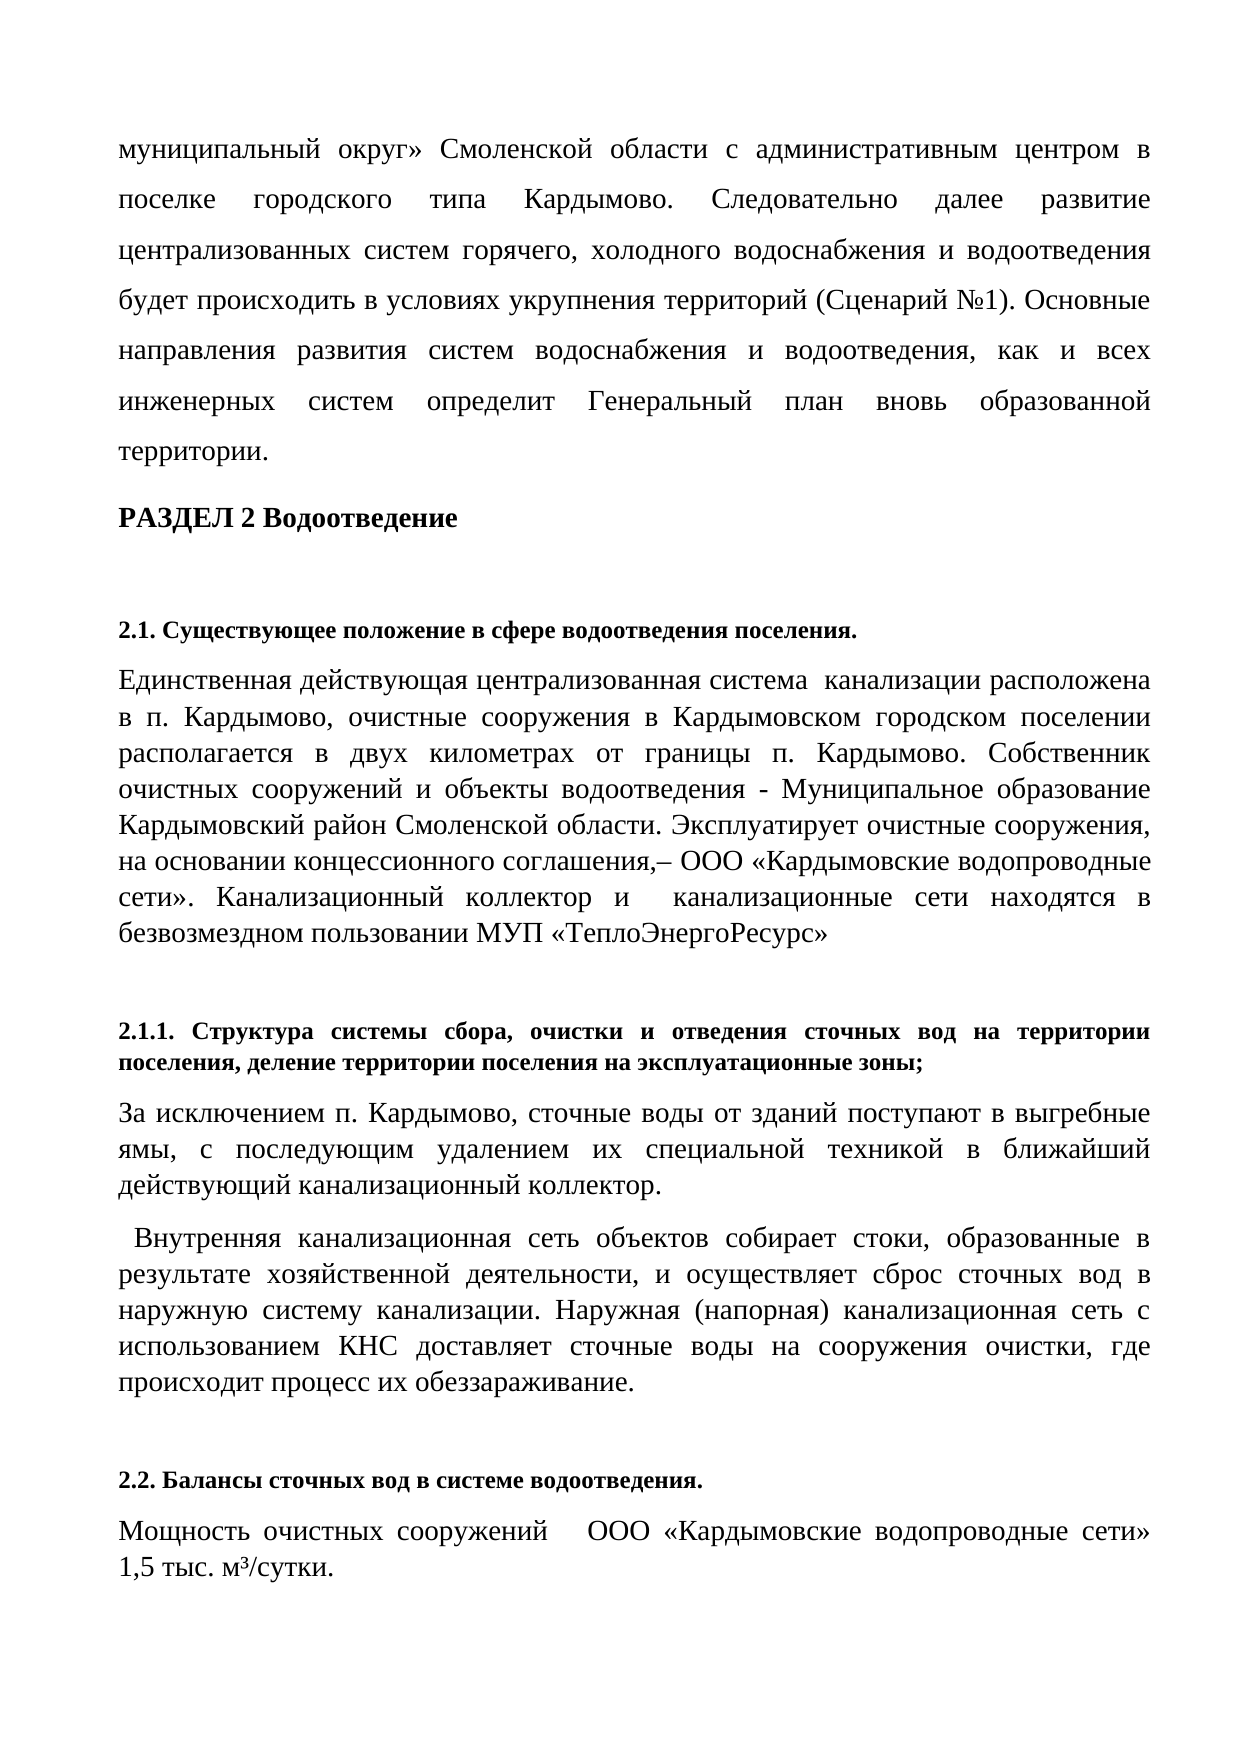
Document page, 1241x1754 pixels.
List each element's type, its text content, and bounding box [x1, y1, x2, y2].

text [118, 131, 1152, 467]
text 2.2. Балансы сточных вод в системе водоотведения. [118, 1465, 1152, 1494]
text Внутренняя канализационная сеть объектов собирает стоки, образованные в результате хозяйственной деятельности, и осуществляет сброс сточных вод в наружную систему канализации. Наружная (напорная) канализационная сеть с использованием КНС доставляет сточные воды на сооружения очистки, где происходит процесс их обеззараживание. [118, 1220, 1152, 1398]
text РАЗДЕЛ 2 Водоотведение [118, 500, 1152, 534]
text 2.1. Существующее положение в сфере водоотведения поселения. [118, 615, 1152, 643]
text Единственная действующая централизованная система канализации расположена в п. Кардымово, очистные сооружения в Кардымовском городском поселении располагается в двух километрах от границы п. Кардымово. Собственник очистных сооружений и объекты водоотведения - Муниципальное образование Кардымовский район Смоленской области. Эксплуатирует очистные сооружения, на основании концессионного соглашения,– ООО «Кардымовские водопроводные сети». Канализационный коллектор и канализационные сети находятся в безвозмездном пользовании МУП «ТеплоЭнергоРесурс» [118, 662, 1152, 949]
text За исключением п. Кардымово, сточные воды от зданий поступают в выгребные ямы, с последующим удалением их специальной техникой в ближайший действующий канализационный коллектор. [118, 1095, 1152, 1201]
text 2.1.1. Структура системы сбора, очистки и отведения сточных вод на территории поселения, деление территории поселения на эксплуатационные зоны; [118, 1016, 1152, 1076]
text Мощность очистных сооружений ООО «Кардымовские водопроводные сети» 1,5 тыс. м³/сутки. [118, 1513, 1152, 1582]
